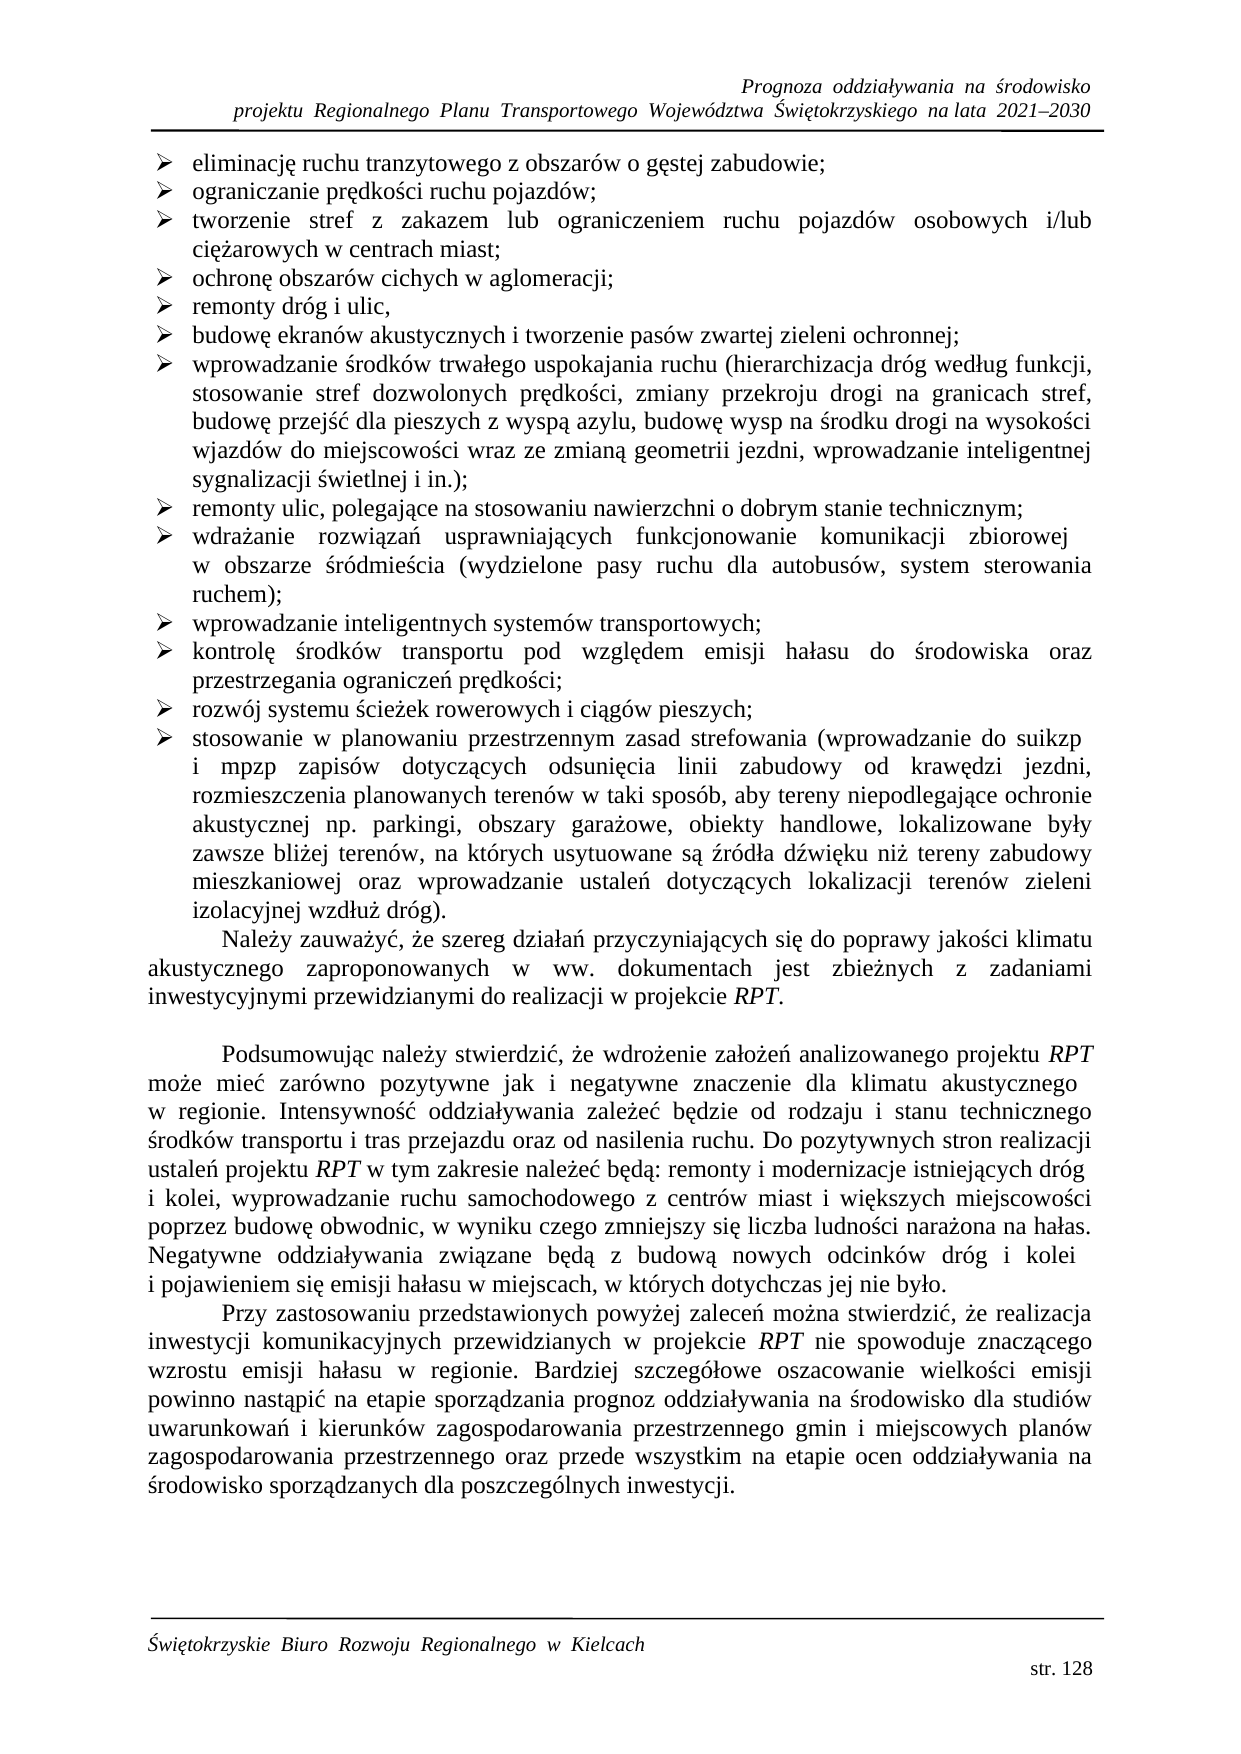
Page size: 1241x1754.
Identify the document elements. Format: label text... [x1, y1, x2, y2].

list eliminację ruchu tranzytowego z obszarów o gęstej zabudowie; [154, 148, 1093, 176]
text Podsumowując należy stwierdzić, że wdrożenie założeń analizowanego projektu RPT może mieć zarówno pozytywne jak i negatywne znaczenie dla klimatu akustycznego w regionie. Intensywność oddziaływania zależeć będzie od rodzaju i stanu technicznego środków transportu i tras przejazdu oraz od nasilenia ruchu. Do pozytywnych stron realizacji ustaleń projektu RPT w tym zakresie należeć będą: remonty i modernizacje istniejących dróg i kolei, wyprowadzanie ruchu samochodowego z centrów miast i większych miejscowości poprzez budowę obwodnic, w wyniku czego zmniejszy się liczba ludności narażona na hałas. Negatywne oddziaływania związane będą z budową nowych odcinków dróg i kolei i pojawieniem się emisji hałasu w miejscach, w których dotychczas jej nie było. [148, 1039, 1093, 1298]
text Przy zastosowaniu przedstawionych powyżej zaleceń można stwierdzić, że realizacja inwestycji komunikacyjnych przewidzianych w projekcie RPT nie spowoduje znaczącego wzrostu emisji hałasu w regionie. Bardziej szczegółowe oszacowanie wielkości emisji powinno nastąpić na etapie sporządzania prognoz oddziaływania na środowisko dla studiów uwarunkowań i kierunków zagospodarowania przestrzennego gmin i miejscowych planów zagospodarowania przestrzennego oraz przede wszystkim na etapie ocen oddziaływania na środowisko sporządzanych dla poszczególnych inwestycji. [148, 1298, 1093, 1499]
list ochronę obszarów cichych w aglomeracji; [154, 263, 1093, 291]
list wprowadzanie inteligentnych systemów transportowych; [154, 608, 1093, 636]
list rozwój systemu ścieżek rowerowych i ciągów pieszych; [154, 694, 1093, 723]
list tworzenie stref z zakazem lub ograniczeniem ruchu pojazdów osobowych i/lub ciężarowych w centrach miast; [154, 205, 1093, 263]
list wdrażanie rozwiązań usprawniających funkcjonowanie komunikacji zbiorowej w obszarze śródmieścia (wydzielone pasy ruchu dla autobusów, system sterowania ruchem); [154, 521, 1093, 608]
list remonty ulic, polegające na stosowaniu nawierzchni o dobrym stanie technicznym; [154, 493, 1093, 521]
list ograniczanie prędkości ruchu pojazdów; [154, 176, 1093, 205]
text Należy zauważyć, że szereg działań przyczyniających się do poprawy jakości klimatu akustycznego zaproponowanych w ww. dokumentach jest zbieżnych z zadaniami inwestycyjnymi przewidzianymi do realizacji w projekcie RPT. [148, 924, 1093, 1010]
list stosowanie w planowaniu przestrzennym zasad strefowania (wprowadzanie do suikzp i mpzp zapisów dotyczących odsunięcia linii zabudowy od krawędzi jezdni, rozmieszczenia planowanych terenów w taki sposób, aby tereny niepodlegające ochronie akustycznej np. parkingi, obszary garażowe, obiekty handlowe, lokalizowane były zawsze bliżej terenów, na których usytuowane są źródła dźwięku niż tereny zabudowy mieszkaniowej oraz wprowadzanie ustaleń dotyczących lokalizacji terenów zieleni izolacyjnej wzdłuż dróg). [154, 723, 1093, 924]
list kontrolę środków transportu pod względem emisji hałasu do środowiska oraz przestrzegania ograniczeń prędkości; [154, 636, 1093, 694]
list remonty dróg i ulic, [154, 291, 1093, 320]
list wprowadzanie środków trwałego uspokajania ruchu (hierarchizacja dróg według funkcji, stosowanie stref dozwolonych prędkości, zmiany przekroju drogi na granicach stref, budowę przejść dla pieszych z wyspą azylu, budowę wysp na środku drogi na wysokości wjazdów do miejscowości wraz ze zmianą geometrii jezdni, wprowadzanie inteligentnej sygnalizacji świetlnej i in.); [154, 349, 1093, 493]
list budowę ekranów akustycznych i tworzenie pasów zwartej zieleni ochronnej; [154, 320, 1093, 349]
